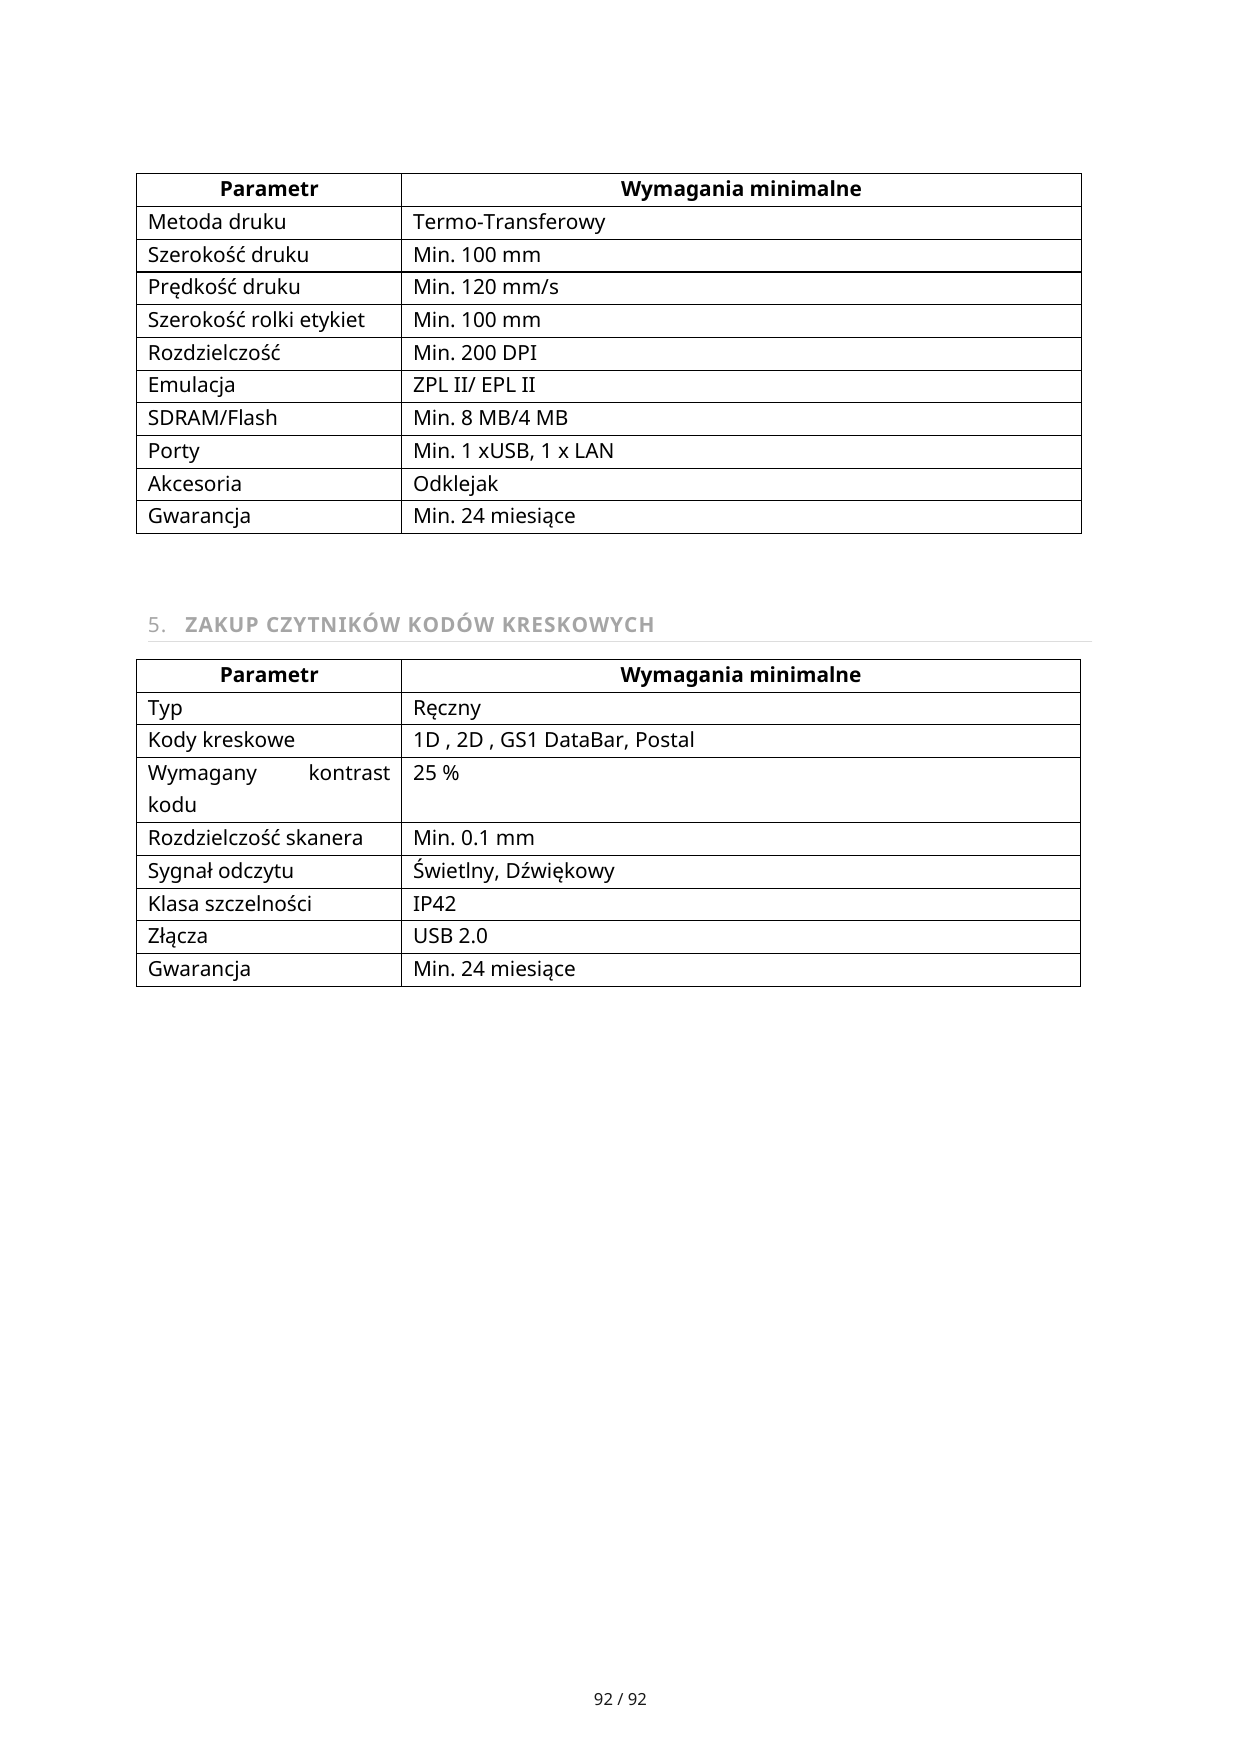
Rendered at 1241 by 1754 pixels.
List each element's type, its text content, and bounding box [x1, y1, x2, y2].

table_header Parametr [137, 174, 401, 206]
table_cell Szerokość rolki etykiet [137, 305, 401, 337]
table_cell Wymagany kontrast kodu [137, 758, 401, 822]
table_cell Kody kreskowe [137, 725, 401, 757]
table_cell Min. 200 DPI [402, 338, 1081, 369]
table_cell Ręczny [402, 693, 1080, 724]
table_cell 25 % [402, 758, 1080, 822]
table_cell Min. 24 miesiące [402, 501, 1081, 533]
table_cell Akcesoria [137, 469, 401, 500]
table_cell Min. 120 mm/s [402, 273, 1081, 304]
table_cell Min. 24 miesiące [402, 954, 1080, 986]
table_cell Gwarancja [137, 501, 401, 533]
table_cell Rozdzielczość [137, 338, 401, 369]
table_cell Termo-Transferowy [402, 207, 1081, 239]
table_cell 1D , 2D , GS1 DataBar, Postal [402, 725, 1080, 757]
table_cell Typ [137, 693, 401, 724]
table_cell Gwarancja [137, 954, 401, 986]
table_cell Min. 100 mm [402, 305, 1081, 337]
table_cell Złącza [137, 921, 401, 953]
table_cell Szerokość druku [137, 240, 401, 271]
table_cell SDRAM/Flash [137, 403, 401, 435]
table_header Parametr [137, 660, 401, 692]
table_cell Świetlny, Dźwiękowy [402, 856, 1080, 888]
table_cell Metoda druku [137, 207, 401, 239]
table_cell ZPL II/ EPL II [402, 371, 1081, 402]
table_cell Min. 100 mm [402, 240, 1081, 271]
table_cell Sygnał odczytu [137, 856, 401, 888]
table_cell Min. 1 xUSB, 1 x LAN [402, 436, 1081, 468]
table_cell Odklejak [402, 469, 1081, 500]
table_cell Rozdzielczość skanera [137, 823, 401, 855]
table_cell Min. 0.1 mm [402, 823, 1080, 855]
table_cell USB 2.0 [402, 921, 1080, 953]
table_cell Min. 8 MB/4 MB [402, 403, 1081, 435]
table_cell Porty [137, 436, 401, 468]
table_cell Emulacja [137, 371, 401, 402]
subtitle Zakup czytników kodów kreskowych [148, 611, 1092, 641]
table_header Wymagania minimalne [402, 660, 1080, 692]
table_cell Prędkość druku [137, 273, 401, 304]
table_cell IP42 [402, 889, 1080, 920]
table_header Wymagania minimalne [402, 174, 1081, 206]
table_cell Klasa szczelności [137, 889, 401, 920]
